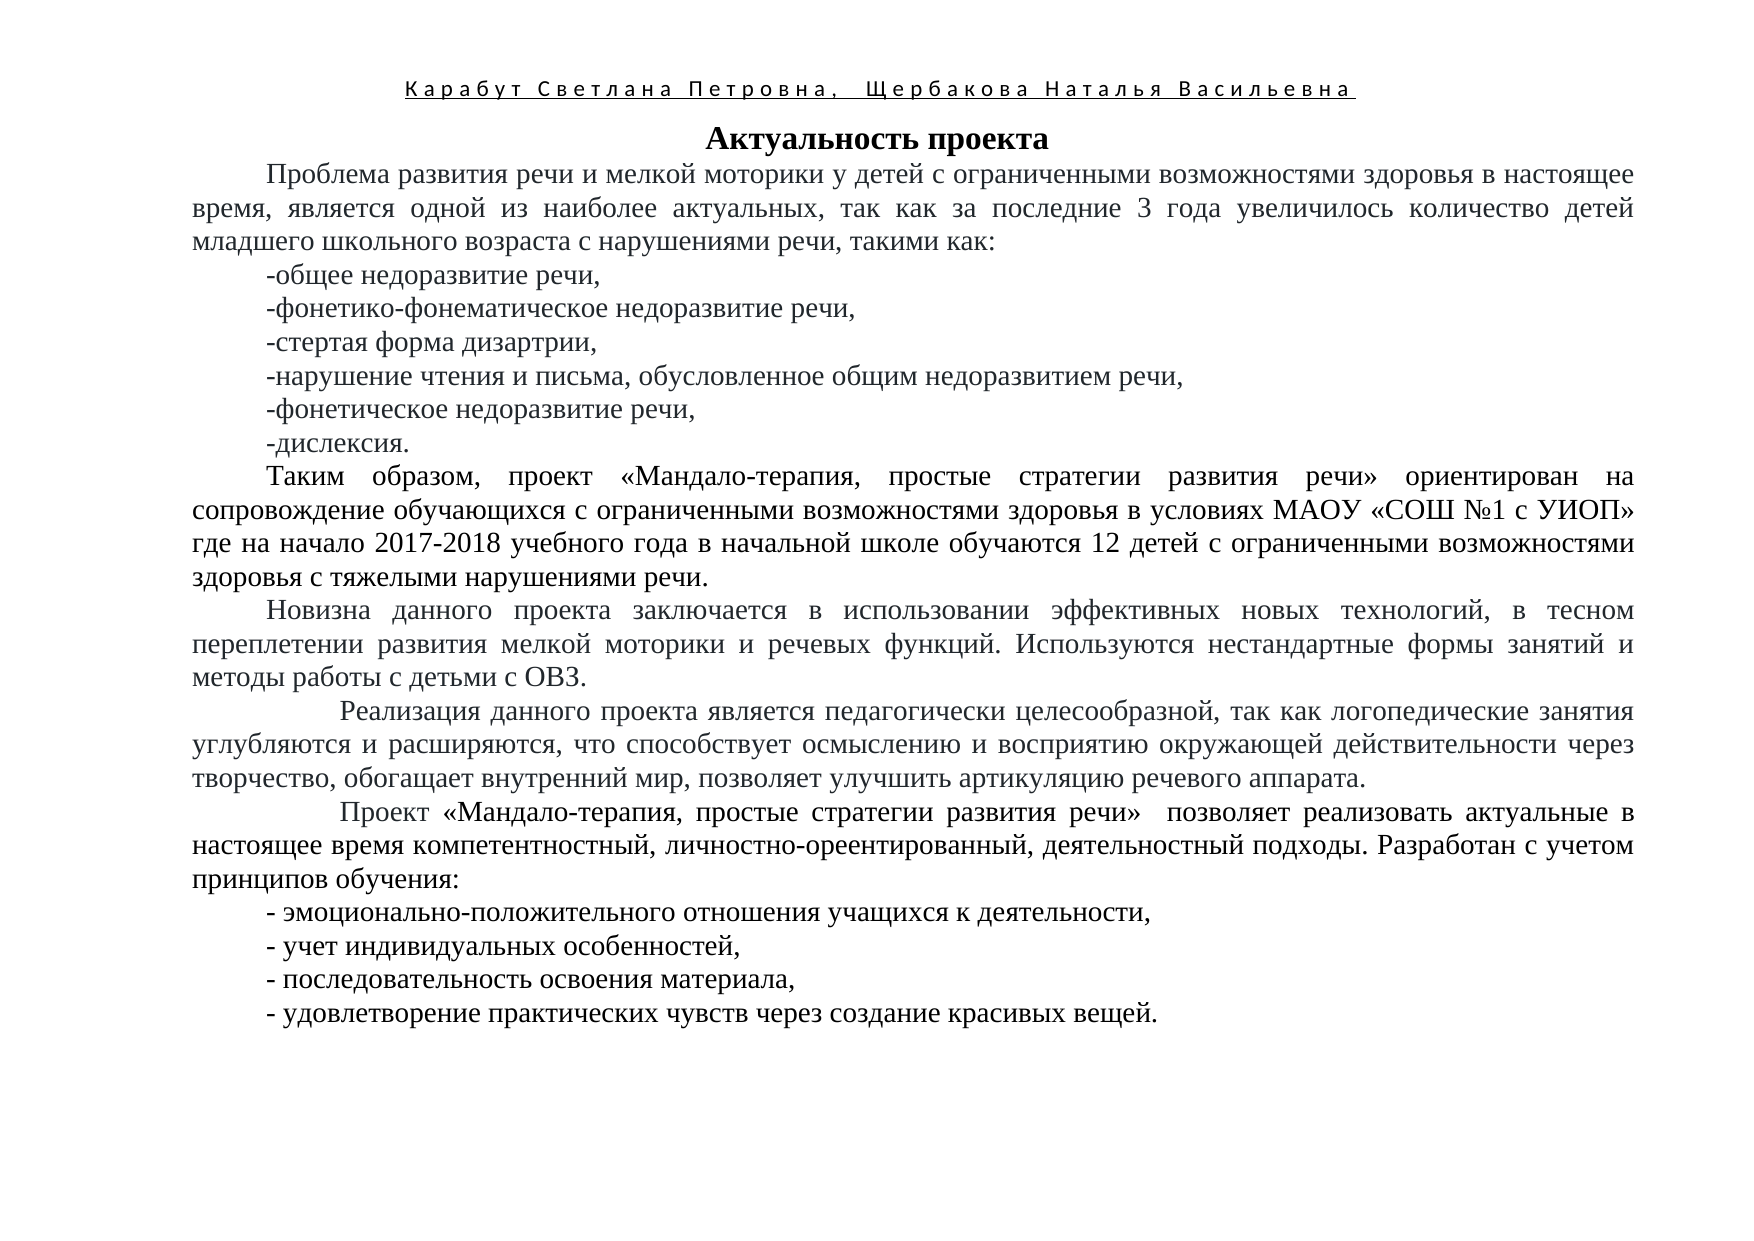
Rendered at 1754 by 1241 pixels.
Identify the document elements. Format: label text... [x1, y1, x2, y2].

text Новизна данного проекта заключается в использовании эффективных новых технологий, в тесном переплетении развития мелкой моторики и речевых функций. Используются нестандартные формы занятий и методы работы с детьми с ОВЗ. [192, 592, 1636, 693]
text Таким образом, проект «Мандало-терапия, простые стратегии развития речи» ориентирован на сопровождение обучающихся с ограниченными возможностями здоровья в условиях МАОУ «СОШ №1 с УИОП» где на начало 2017-2018 учебного года в начальной школе обучаются 12 детей с ограниченными возможностями здоровья с тяжелыми нарушениями речи. [192, 458, 1636, 592]
text Актуальность проекта [118, 118, 1636, 156]
text -стертая форма дизартрии, [192, 324, 1636, 358]
text -общее недоразвитие речи, [192, 257, 1636, 291]
text -фонетическое недоразвитие речи, [192, 391, 1636, 425]
text - удовлетворение практических чувств через создание красивых вещей. [192, 995, 1636, 1028]
text Проект «Мандало-терапия, простые стратегии развития речи» позволяет реализовать актуальные в настоящее время компетентностный, личностно-ореентированный, деятельностный подходы. Разработан с учетом принципов обучения: [192, 794, 1636, 894]
text -дислексия. [192, 425, 1636, 458]
text -фонетико-фонематическое недоразвитие речи, [192, 291, 1636, 324]
text - последовательность освоения материала, [192, 961, 1636, 995]
text - эмоционально-положительного отношения учащихся к деятельности, [192, 894, 1636, 928]
text Проблема развития речи и мелкой моторики у детей с ограниченными возможностями здоровья в настоящее время, является одной из наиболее актуальных, так как за последние 3 года увеличилось количество детей младшего школьного возраста с нарушениями речи, такими как: [192, 156, 1636, 257]
text Реализация данного проекта является педагогически целесообразной, так как логопедические занятия углубляются и расширяются, что способствует осмыслению и восприятию окружающей действительности через творчество, обогащает внутренний мир, позволяет улучшить артикуляцию речевого аппарата. [192, 693, 1636, 794]
text - учет индивидуальных особенностей, [192, 928, 1636, 961]
text -нарушение чтения и письма, обусловленное общим недоразвитием речи, [192, 358, 1636, 391]
